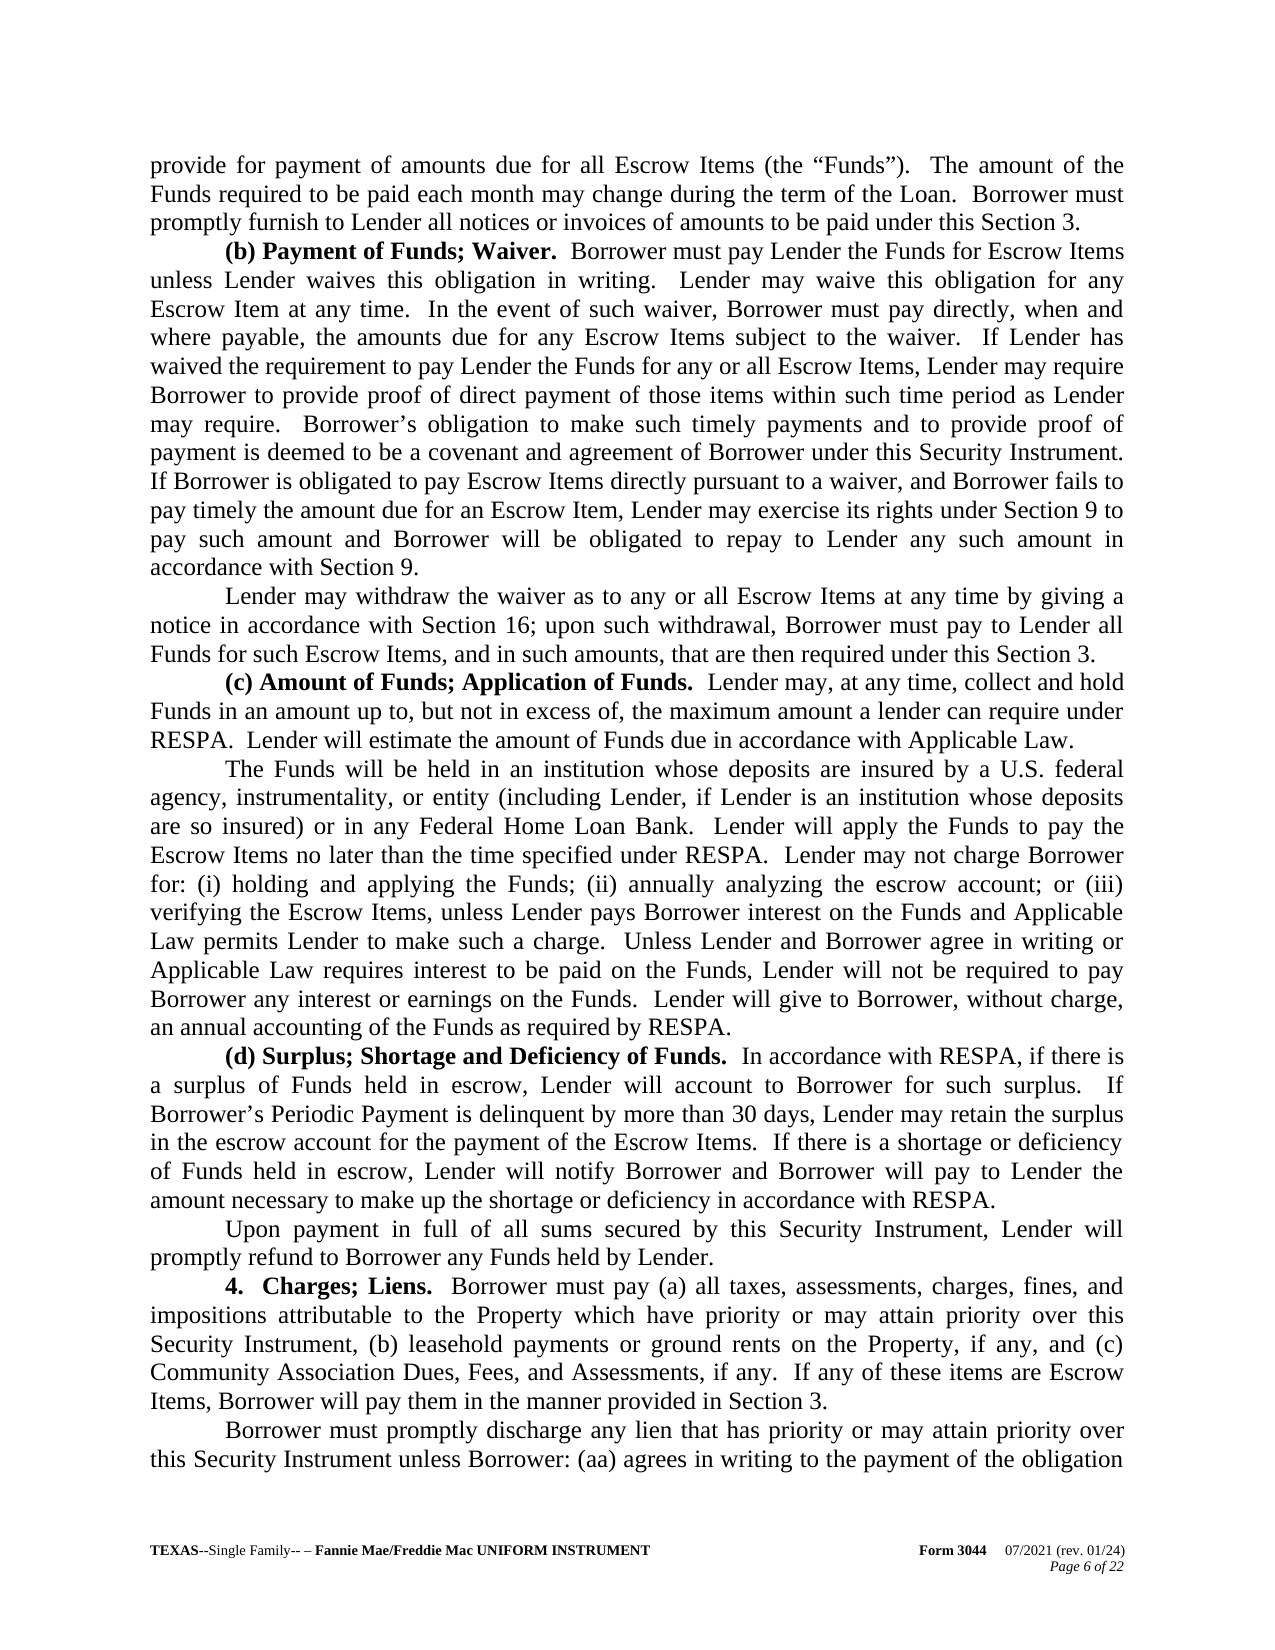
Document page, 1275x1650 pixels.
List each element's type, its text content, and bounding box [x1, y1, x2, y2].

list 4. Charges; Liens. Borrower must pay (a) all taxes, assessments, charges, fines, and impositions attributable to the Property which have priority or may attain priority over this Security Instrument, (b) leasehold payments or ground rents on the Property, if any, and (c) Community Association Dues, Fees, and Assessments, if any. If any of these items are Escrow Items, Borrower will pay them in the manner provided in Section 3. [150, 1271, 1125, 1415]
text (d) Surplus; Shortage and Deficiency of Funds. In accordance with RESPA, if there is a surplus of Funds held in escrow, Lender will account to Borrower for such surplus. If Borrower’s Periodic Payment is delinquent by more than 30 days, Lender may retain the surplus in the escrow account for the payment of the Escrow Items. If there is a shortage or deficiency of Funds held in escrow, Lender will notify Borrower and Borrower will pay to Lender the amount necessary to make up the shortage or deficiency in accordance with RESPA. [150, 1041, 1125, 1214]
text Upon payment in full of all sums secured by this Security Instrument, Lender will promptly refund to Borrower any Funds held by Lender. [150, 1214, 1125, 1271]
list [150, 1415, 1125, 1472]
text (b) Payment of Funds; Waiver. Borrower must pay Lender the Funds for Escrow Items unless Lender waives this obligation in writing. Lender may waive this obligation for any Escrow Item at any time. In the event of such waiver, Borrower must pay directly, when and where payable, the amounts due for any Escrow Items subject to the waiver. If Lender has waived the requirement to pay Lender the Funds for any or all Escrow Items, Lender may require Borrower to provide proof of direct payment of those items within such time period as Lender may require. Borrower’s obligation to make such timely payments and to provide proof of payment is deemed to be a covenant and agreement of Borrower under this Security Instrument. If Borrower is obligated to pay Escrow Items directly pursuant to a waiver, and Borrower fails to pay timely the amount due for an Escrow Item, Lender may exercise its rights under Section 9 to pay such amount and Borrower will be obligated to repay to Lender any such amount in accordance with Section 9. [150, 236, 1125, 581]
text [150, 150, 1125, 236]
text (c) Amount of Funds; Application of Funds. Lender may, at any time, collect and hold Funds in an amount up to, but not in excess of, the maximum amount a lender can require under RESPA. Lender will estimate the amount of Funds due in accordance with Applicable Law. [150, 667, 1125, 754]
text The Funds will be held in an institution whose deposits are insured by a U.S. federal agency, instrumentality, or entity (including Lender, if Lender is an institution whose deposits are so insured) or in any Federal Home Loan Bank. Lender will apply the Funds to pay the Escrow Items no later than the time specified under RESPA. Lender may not charge Borrower for: (i) holding and applying the Funds; (ii) annually analyzing the escrow account; or (iii) verifying the Escrow Items, unless Lender pays Borrower interest on the Funds and Applicable Law permits Lender to make such a charge. Unless Lender and Borrower agree in writing or Applicable Law requires interest to be paid on the Funds, Lender will not be required to pay Borrower any interest or earnings on the Funds. Lender will give to Borrower, without charge, an annual accounting of the Funds as required by RESPA. [150, 754, 1125, 1041]
text Lender may withdraw the waiver as to any or all Escrow Items at any time by giving a notice in accordance with Section 16; upon such withdrawal, Borrower must pay to Lender all Funds for such Escrow Items, and in such amounts, that are then required under this Section 3. [150, 581, 1125, 667]
